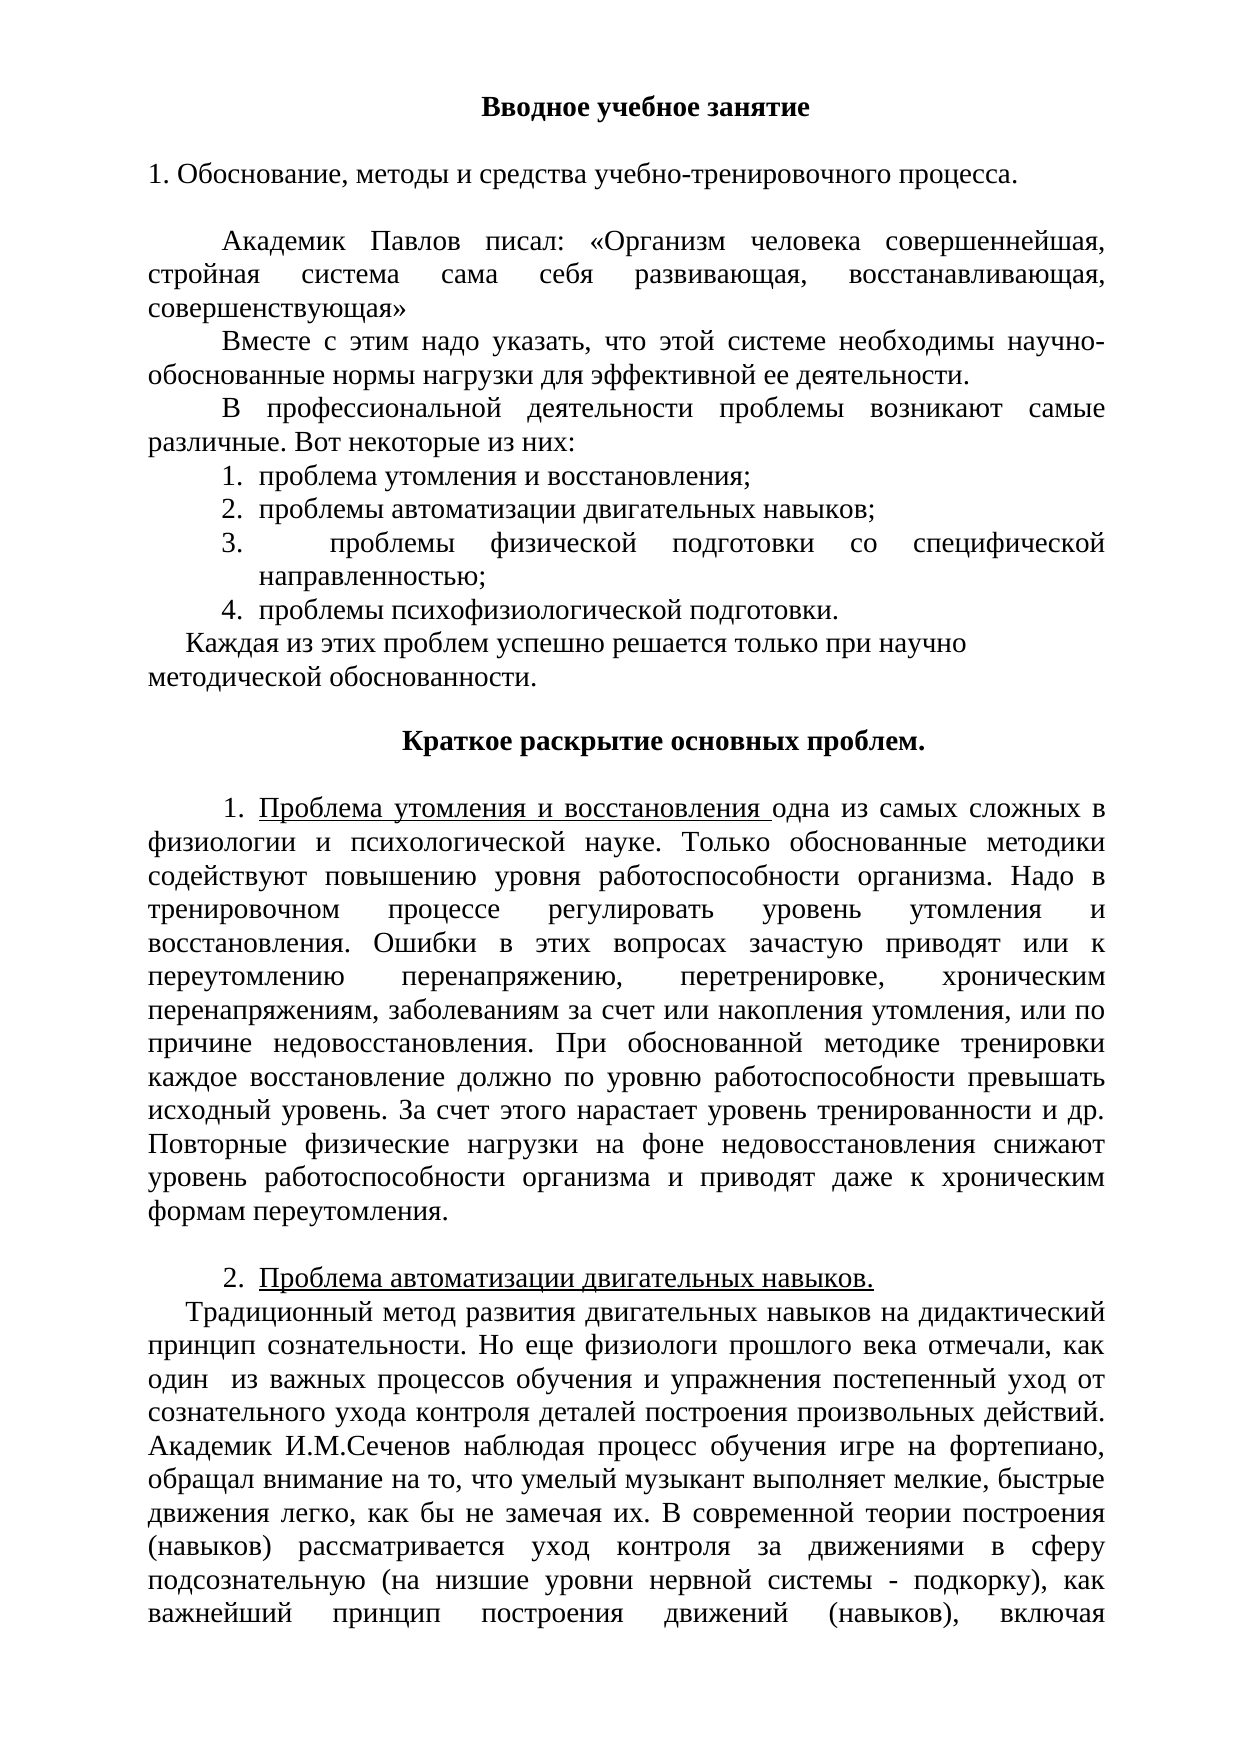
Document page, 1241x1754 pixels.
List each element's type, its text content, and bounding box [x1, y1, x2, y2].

list проблемы физической подготовки со специфической направленностью; [221, 525, 1106, 592]
list проблемы психофизиологической подготовки. [221, 592, 1106, 625]
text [148, 1294, 1106, 1629]
list Проблема утомления и восстановления одна из самых сложных в физиологии и психологической науке. Только обоснованные методики содействуют повышению уровня работоспособности организма. Надо в тренировочном процессе регулировать уровень утомления и восстановления. Ошибки в этих вопросах зачастую приводят или к переутомлению перенапряжению, перетренировке, хроническим перенапряжениям, заболеваниям за счет или накопления утомления, или по причине недовосстановления. При обоснованной методике тренировки каждое восстановление должно по уровню работоспособности превышать исходный уровень. За счет этого нарастает уровень тренированности и др. Повторные физические нагрузки на фоне недовосстановления снижают уровень работоспособности организма и приводят даже к хроническим формам переутомления. [148, 791, 1106, 1227]
text В профессиональной деятельности проблемы возникают самые различные. Вот некоторые из них: [148, 391, 1106, 458]
text Вместе с этим надо указать, что этой системе необходимы научно-обоснованные нормы нагрузки для эффективной ее деятельности. [148, 323, 1106, 391]
text Вводное учебное занятие [148, 89, 1106, 122]
text Академик Павлов писал: «Организм человека совершеннейшая, стройная система сама себя развивающая, восстанавливающая, совершенствующая» [148, 223, 1106, 323]
list проблемы автоматизации двигательных навыков; [221, 491, 1106, 525]
text Каждая из этих проблем успешно решается только при научно методической обоснованности. [148, 625, 1106, 692]
text Краткое раскрытие основных проблем. [148, 723, 1106, 757]
list проблема утомления и восстановления; [221, 458, 1106, 491]
title 1. Обоснование, методы и средства учебно-тренировочного процесса. [148, 156, 1106, 189]
list Проблема автоматизации двигательных навыков. [148, 1260, 1106, 1294]
